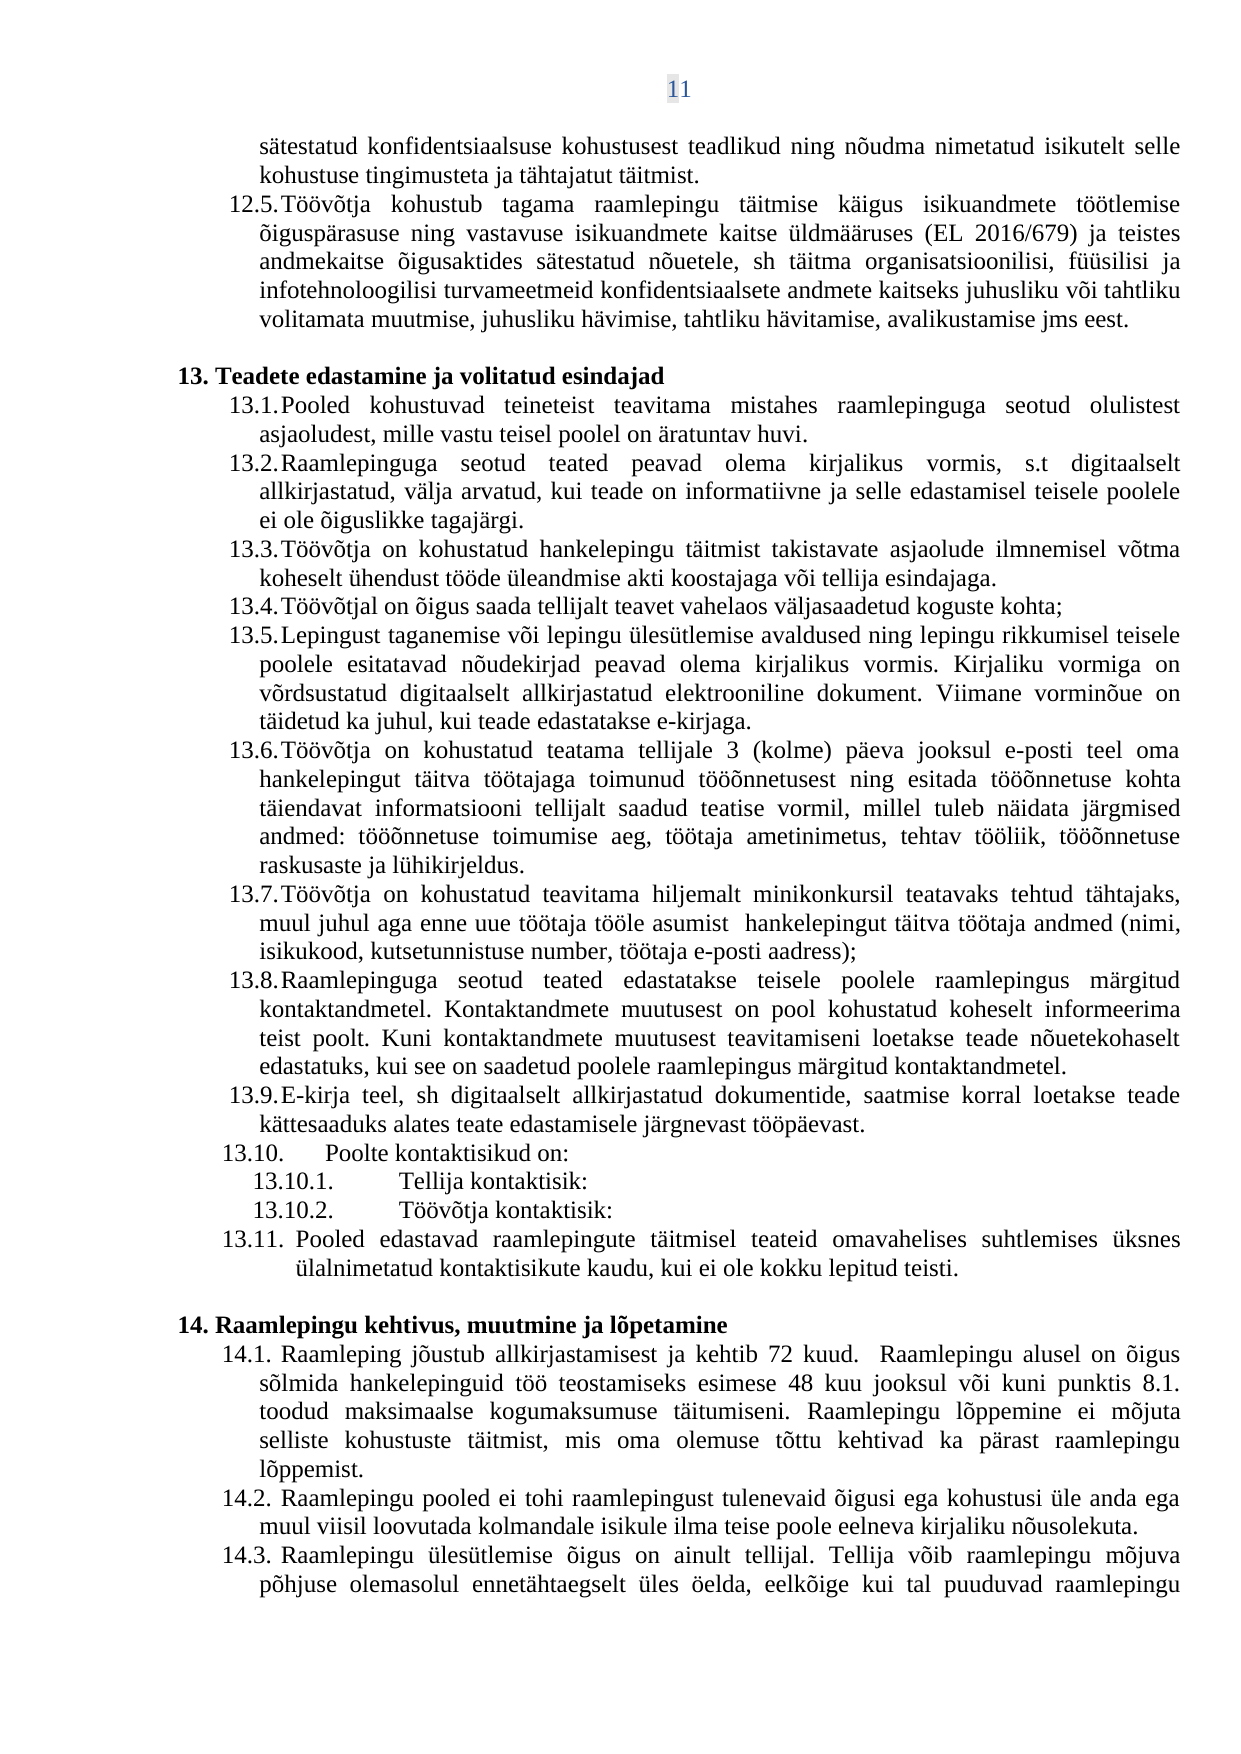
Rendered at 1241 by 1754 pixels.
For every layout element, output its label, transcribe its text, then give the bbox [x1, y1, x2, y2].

list Tellija kontaktisik: [252, 1166, 1181, 1195]
list Raamlepingu kehtivus, muutmine ja lõpetamine [177, 1310, 1181, 1339]
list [228, 131, 1181, 189]
list Raamleping jõustub allkirjastamisest ja kehtib 72 kuud. Raamlepingu alusel on õigus sõlmida hankelepinguid töö teostamiseks esimese 48 kuu jooksul või kuni punktis 8.1. toodud maksimaalse kogumaksumuse täitumiseni. Raamlepingu lõppemine ei mõjuta selliste kohustuste täitmist, mis oma olemuse tõttu kehtivad ka pärast raamlepingu lõppemist. [222, 1339, 1181, 1483]
list Raamlepingu pooled ei tohi raamlepingust tulenevaid õigusi ega kohustusi üle anda ega muul viisil loovutada kolmandale isikule ilma teise poole eelneva kirjaliku nõusolekuta. [222, 1483, 1181, 1540]
list Raamlepinguga seotud teated peavad olema kirjalikus vormis, s.t digitaalselt allkirjastatud, välja arvatud, kui teade on informatiivne ja selle edastamisel teisele poolele ei ole õiguslikke tagajärgi. [228, 448, 1181, 534]
list Pooled kohustuvad teineteist teavitama mistahes raamlepinguga seotud olulistest asjaoludest, mille vastu teisel poolel on äratuntav huvi. [228, 390, 1181, 448]
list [222, 1540, 1181, 1598]
list Töövõtja on kohustatud teavitama hiljemalt minikonkursil teatavaks tehtud tähtajaks, muul juhul aga enne uue töötaja tööle asumist hankelepingut täitva töötaja andmed (nimi, isikukood, kutsetunnistuse number, töötaja e-posti aadress); [228, 879, 1181, 965]
list Töövõtja kontaktisik: [252, 1195, 1181, 1224]
list Raamlepinguga seotud teated edastatakse teisele poolele raamlepingus märgitud kontaktandmetel. Kontaktandmete muutusest on pool kohustatud koheselt informeerima teist poolt. Kuni kontaktandmete muutusest teavitamiseni loetakse teade nõuetekohaselt edastatuks, kui see on saadetud poolele raamlepingus märgitud kontaktandmetel. [228, 965, 1181, 1080]
list Töövõtja on kohustatud teatama tellijale 3 (kolme) päeva jooksul e-posti teel oma hankelepingut täitva töötajaga toimunud tööõnnetusest ning esitada tööõnnetuse kohta täiendavat informatsiooni tellijalt saadud teatise vormil, millel tuleb näidata järgmised andmed: tööõnnetuse toimumise aeg, töötaja ametinimetus, tehtav tööliik, tööõnnetuse raskusaste ja lühikirjeldus. [228, 735, 1181, 879]
list Töövõtjal on õigus saada tellijalt teavet vahelaos väljasaadetud koguste kohta; [228, 591, 1181, 620]
list Poolte kontaktisikud on: [222, 1138, 1181, 1166]
list Teadete edastamine ja volitatud esindajad [177, 361, 1181, 390]
list E-kirja teel, sh digitaalselt allkirjastatud dokumentide, saatmise korral loetakse teade kättesaaduks alates teate edastamisele järgnevast tööpäevast. [228, 1080, 1181, 1138]
list Töövõtja on kohustatud hankelepingu täitmist takistavate asjaolude ilmnemisel võtma koheselt ühendust tööde üleandmise akti koostajaga või tellija esindajaga. [228, 534, 1181, 591]
list Lepingust taganemise või lepingu ülesütlemise avaldused ning lepingu rikkumisel teisele poolele esitatavad nõudekirjad peavad olema kirjalikus vormis. Kirjaliku vormiga on võrdsustatud digitaalselt allkirjastatud elektrooniline dokument. Viimane vorminõue on täidetud ka juhul, kui teade edastatakse e-kirjaga. [228, 620, 1181, 735]
list Töövõtja kohustub tagama raamlepingu täitmise käigus isikuandmete töötlemise õiguspärasuse ning vastavuse isikuandmete kaitse üldmääruses (EL 2016/679) ja teistes andmekaitse õigusaktides sätestatud nõuetele, sh täitma organisatsioonilisi, füüsilisi ja infotehnoloogilisi turvameetmeid konfidentsiaalsete andmete kaitseks juhusliku või tahtliku volitamata muutmise, juhusliku hävimise, tahtliku hävitamise, avalikustamise jms eest. [228, 189, 1181, 333]
list Pooled edastavad raamlepingute täitmisel teateid omavahelises suhtlemises üksnes ülalnimetatud kontaktisikute kaudu, kui ei ole kokku lepitud teisti. [222, 1224, 1181, 1281]
